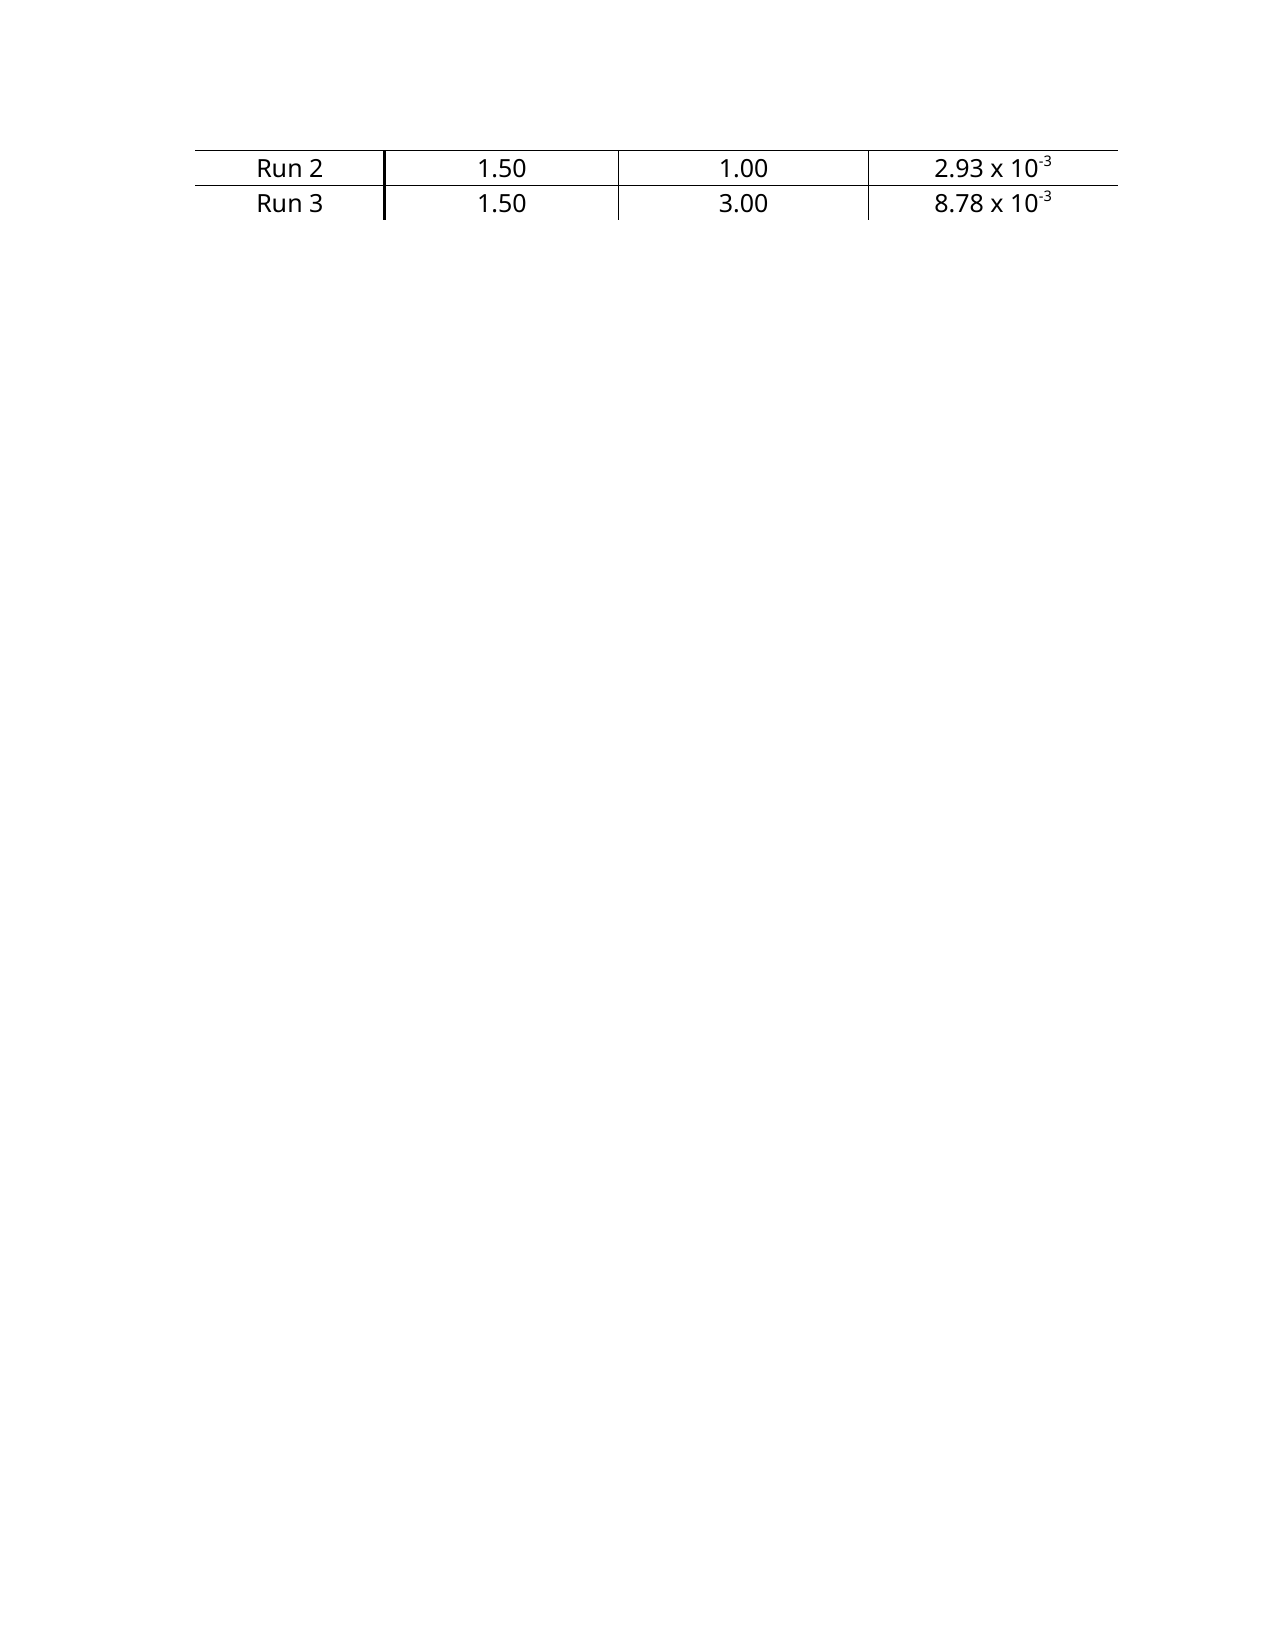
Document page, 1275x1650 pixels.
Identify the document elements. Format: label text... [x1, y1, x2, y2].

table_cell 2.93 x 10-3 [869, 151, 1117, 185]
table_cell 1.00 [619, 151, 868, 185]
table_cell Run 3 [195, 186, 383, 220]
table_cell 3.00 [619, 186, 868, 220]
table_cell 1.50 [386, 186, 618, 220]
table_cell Run 2 [195, 151, 383, 185]
table_cell 8.78 x 10-3 [869, 186, 1117, 220]
table_cell 1.50 [386, 151, 618, 185]
